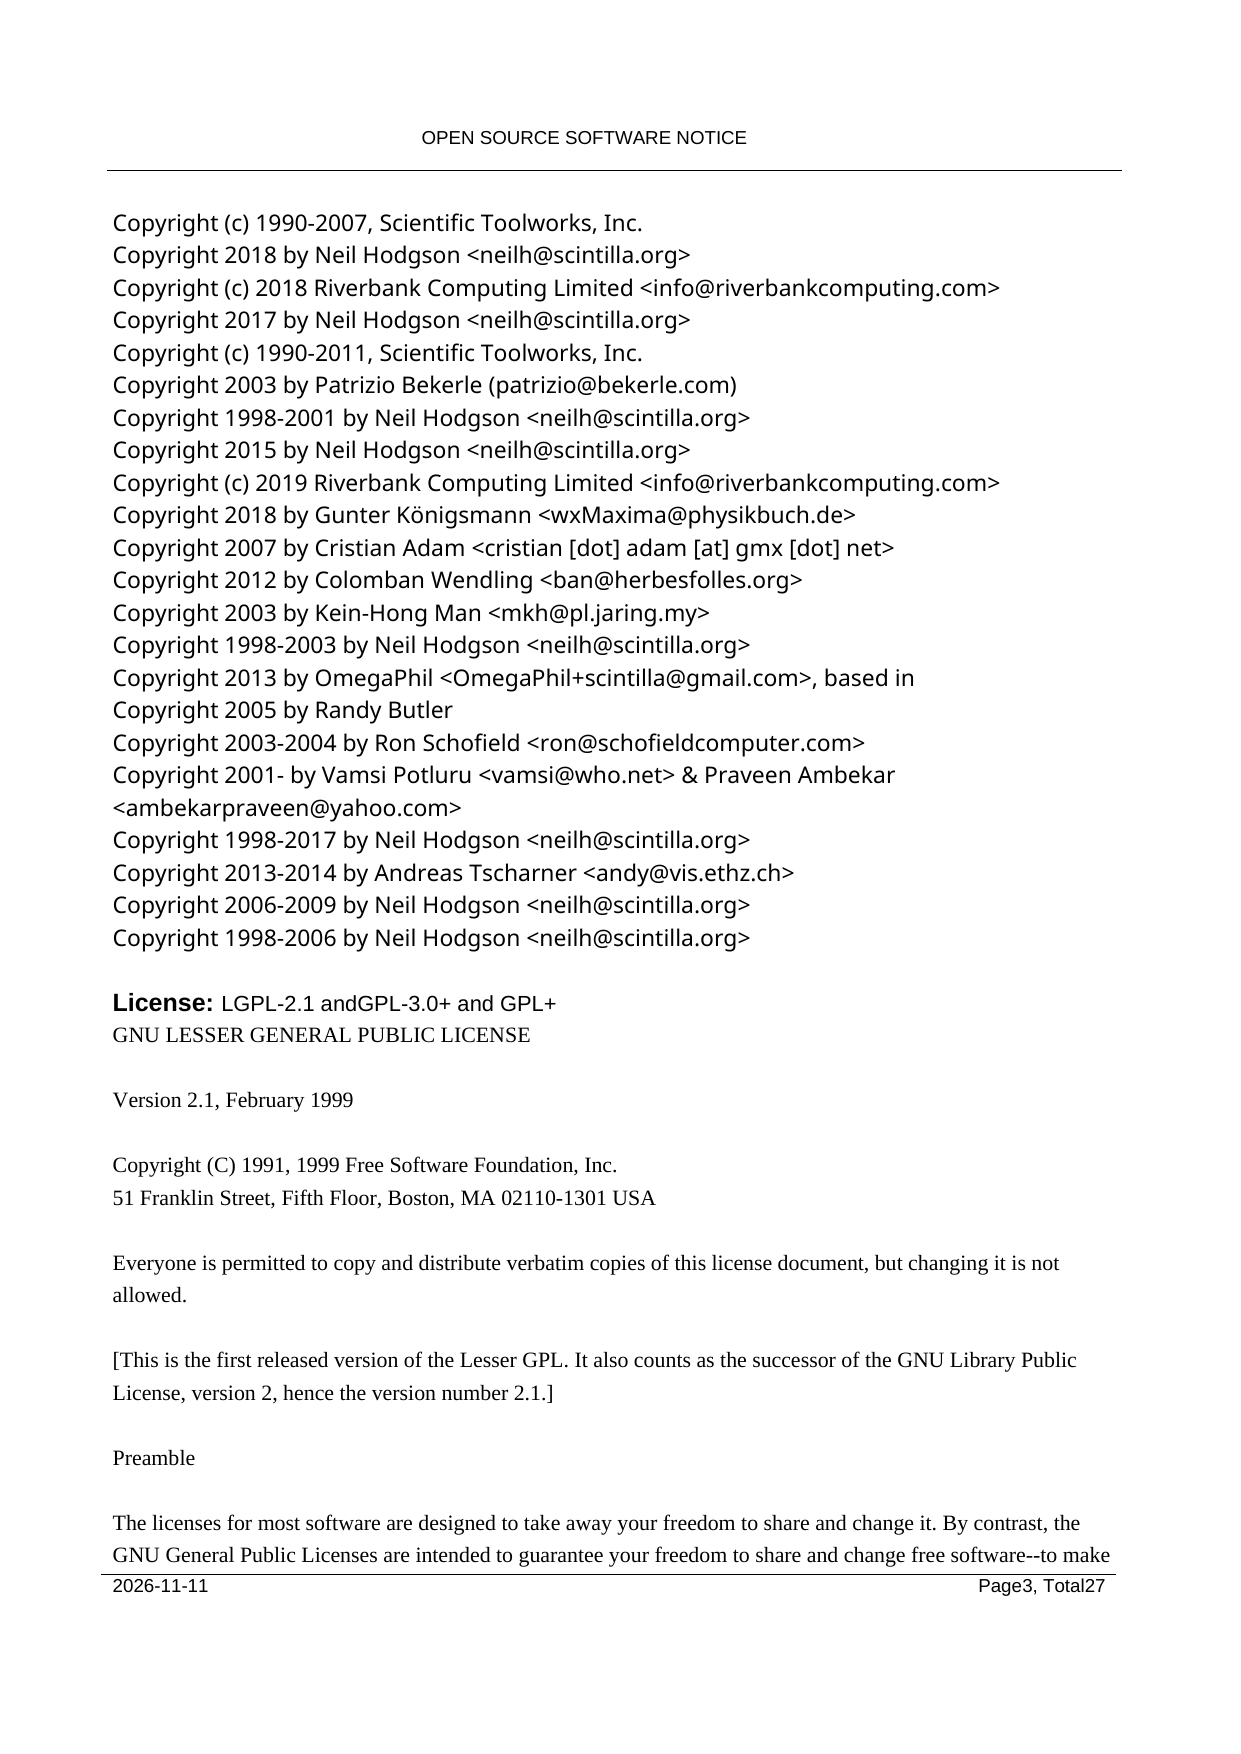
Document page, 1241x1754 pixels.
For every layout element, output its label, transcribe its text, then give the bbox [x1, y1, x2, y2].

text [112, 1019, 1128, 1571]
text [112, 206, 1128, 986]
text License: LGPL-2.1 andGPL-3.0+ and GPL+ [112, 986, 1128, 1019]
